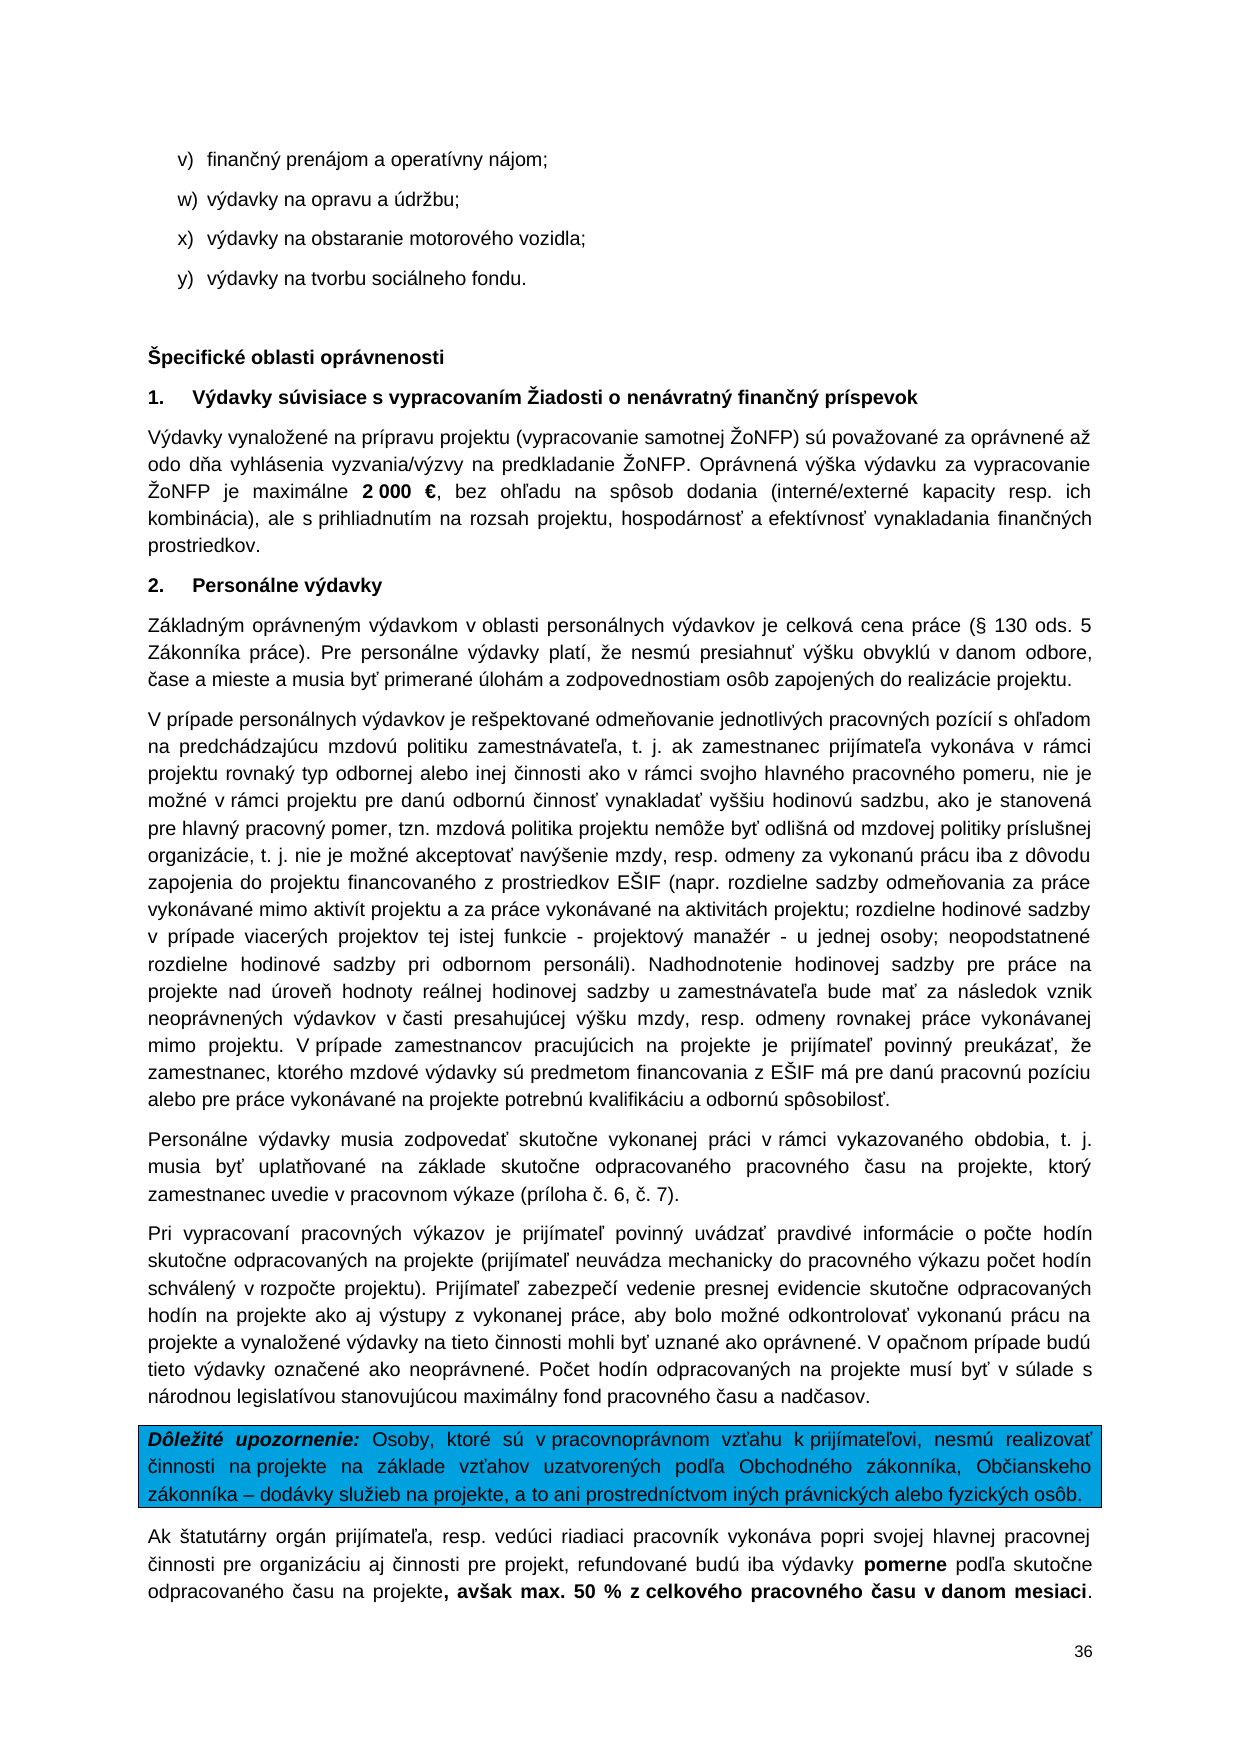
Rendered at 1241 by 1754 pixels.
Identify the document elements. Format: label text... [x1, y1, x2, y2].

text Dôležité upozornenie: Osoby, ktoré sú v pracovnoprávnom vzťahu k prijímateľovi, nesmú realizovať činnosti na projekte na základe vzťahov uzatvorených podľa Obchodného zákonníka, Občianskeho zákonníka – dodávky služieb na projekte, a to ani prostredníctvom iných právnických alebo fyzických osôb. [139, 1426, 1101, 1507]
text Špecifické oblasti oprávnenosti [148, 346, 1092, 369]
list výdavky na tvorbu sociálneho fondu. [177, 267, 1092, 289]
text Pri vypracovaní pracovných výkazov je prijímateľ povinný uvádzať pravdivé informácie o počte hodín skutočne odpracovaných na projekte (prijímateľ neuvádza mechanicky do pracovného výkazu počet hodín schválený v rozpočte projektu). Prijímateľ zabezpečí vedenie presnej evidencie skutočne odpracovaných hodín na projekte ako aj výstupy z vykonanej práce, aby bolo možné odkontrolovať vykonanú prácu na projekte a vynaložené výdavky na tieto činnosti mohli byť uznané ako oprávnené. V opačnom prípade budú tieto výdavky označené ako neoprávnené. Počet hodín odpracovaných na projekte musí byť v súlade s národnou legislatívou stanovujúcou maximálny fond pracovného času a nadčasov. [148, 1222, 1092, 1408]
text Personálne výdavky musia zodpovedať skutočne vykonanej práci v rámci vykazovaného obdobia, t. j. musia byť uplatňované na základe skutočne odpracovaného pracovného času na projekte, ktorý zamestnanec uvedie v pracovnom výkaze (príloha č. 6, č. 7). [148, 1128, 1092, 1205]
text Základným oprávneným výdavkom v oblasti personálnych výdavkov je celková cena práce (§ 130 ods. 5 Zákonníka práce). Pre personálne výdavky platí, že nesmú presiahnuť výšku obvyklú v danom odbore, čase a mieste a musia byť primerané úlohám a zodpovednostiam osôb zapojených do realizácie projektu. [148, 614, 1092, 691]
list Výdavky súvisiace s vypracovaním Žiadosti o nenávratný finančný príspevok [148, 386, 1092, 408]
text V prípade personálnych výdavkov je rešpektované odmeňovanie jednotlivých pracovných pozícií s ohľadom na predchádzajúcu mzdovú politiku zamestnávateľa, t. j. ak zamestnanec prijímateľa vykonáva v rámci projektu rovnaký typ odbornej alebo inej činnosti ako v rámci svojho hlavného pracovného pomeru, nie je možné v rámci projektu pre danú odbornú činnosť vynakladať vyššiu hodinovú sadzbu, ako je stanovená pre hlavný pracovný pomer, tzn. mzdová politika projektu nemôže byť odlišná od mzdovej politiky príslušnej organizácie, t. j. nie je možné akceptovať navýšenie mzdy, resp. odmeny za vykonanú prácu iba z dôvodu zapojenia do projektu financovaného z prostriedkov EŠIF (napr. rozdielne sadzby odmeňovania za práce vykonávané mimo aktivít projektu a za práce vykonávané na aktivitách projektu; rozdielne hodinové sadzby v prípade viacerých projektov tej istej funkcie - projektový manažér - u jednej osoby; neopodstatnené rozdielne hodinové sadzby pri odbornom personáli). Nadhodnotenie hodinovej sadzby pre práce na projekte nad úroveň hodnoty reálnej hodinovej sadzby u zamestnávateľa bude mať za následok vznik neoprávnených výdavkov v časti presahujúcej výšku mzdy, resp. odmeny rovnakej práce vykonávanej mimo projektu. V prípade zamestnancov pracujúcich na projekte je prijímateľ povinný preukázať, že zamestnanec, ktorého mzdové výdavky sú predmetom financovania z EŠIF má pre danú pracovnú pozíciu alebo pre práce vykonávané na projekte potrebnú kvalifikáciu a odbornú spôsobilosť. [148, 708, 1092, 1111]
list finančný prenájom a operatívny nájom; [177, 148, 1092, 170]
text Výdavky vynaložené na prípravu projektu (vypracovanie samotnej ŽoNFP) sú považované za oprávnené až odo dňa vyhlásenia vyzvania/výzvy na predkladanie ŽoNFP. Oprávnená výška výdavku za vypracovanie ŽoNFP je maximálne 2 000 €, bez ohľadu na spôsob dodania (interné/externé kapacity resp. ich kombinácia), ale s prihliadnutím na rozsah projektu, hospodárnosť a efektívnosť vynakladania finančných prostriedkov. [148, 426, 1092, 557]
list výdavky na obstaranie motorového vozidla; [177, 227, 1092, 250]
list výdavky na opravu a údržbu; [177, 187, 1092, 210]
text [148, 1525, 1092, 1602]
list Personálne výdavky [148, 574, 1092, 597]
